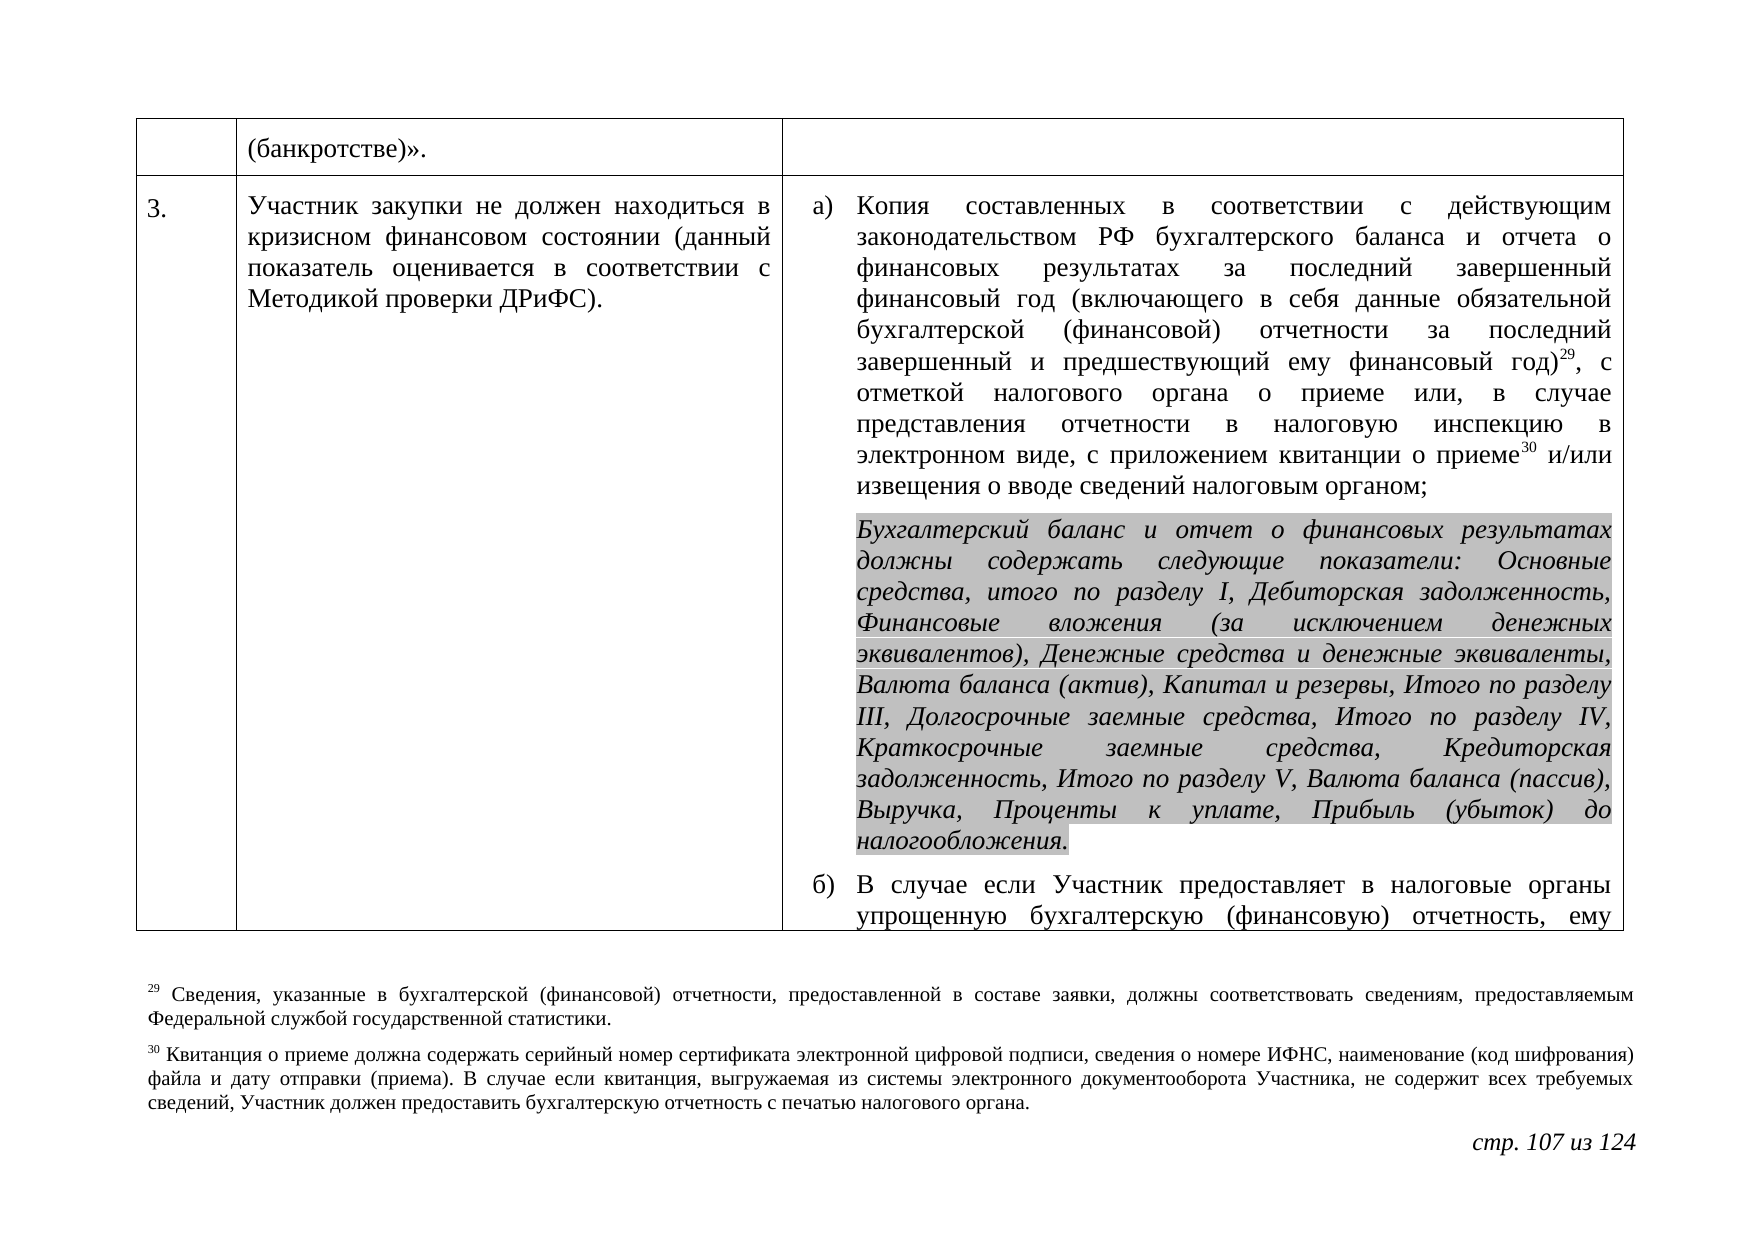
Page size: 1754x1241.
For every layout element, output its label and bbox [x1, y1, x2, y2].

table_cell [237, 119, 782, 175]
table_cell [237, 176, 782, 930]
table_cell [137, 176, 236, 930]
table_cell [783, 119, 1623, 175]
table_cell [137, 119, 236, 175]
table_cell [783, 176, 1623, 930]
